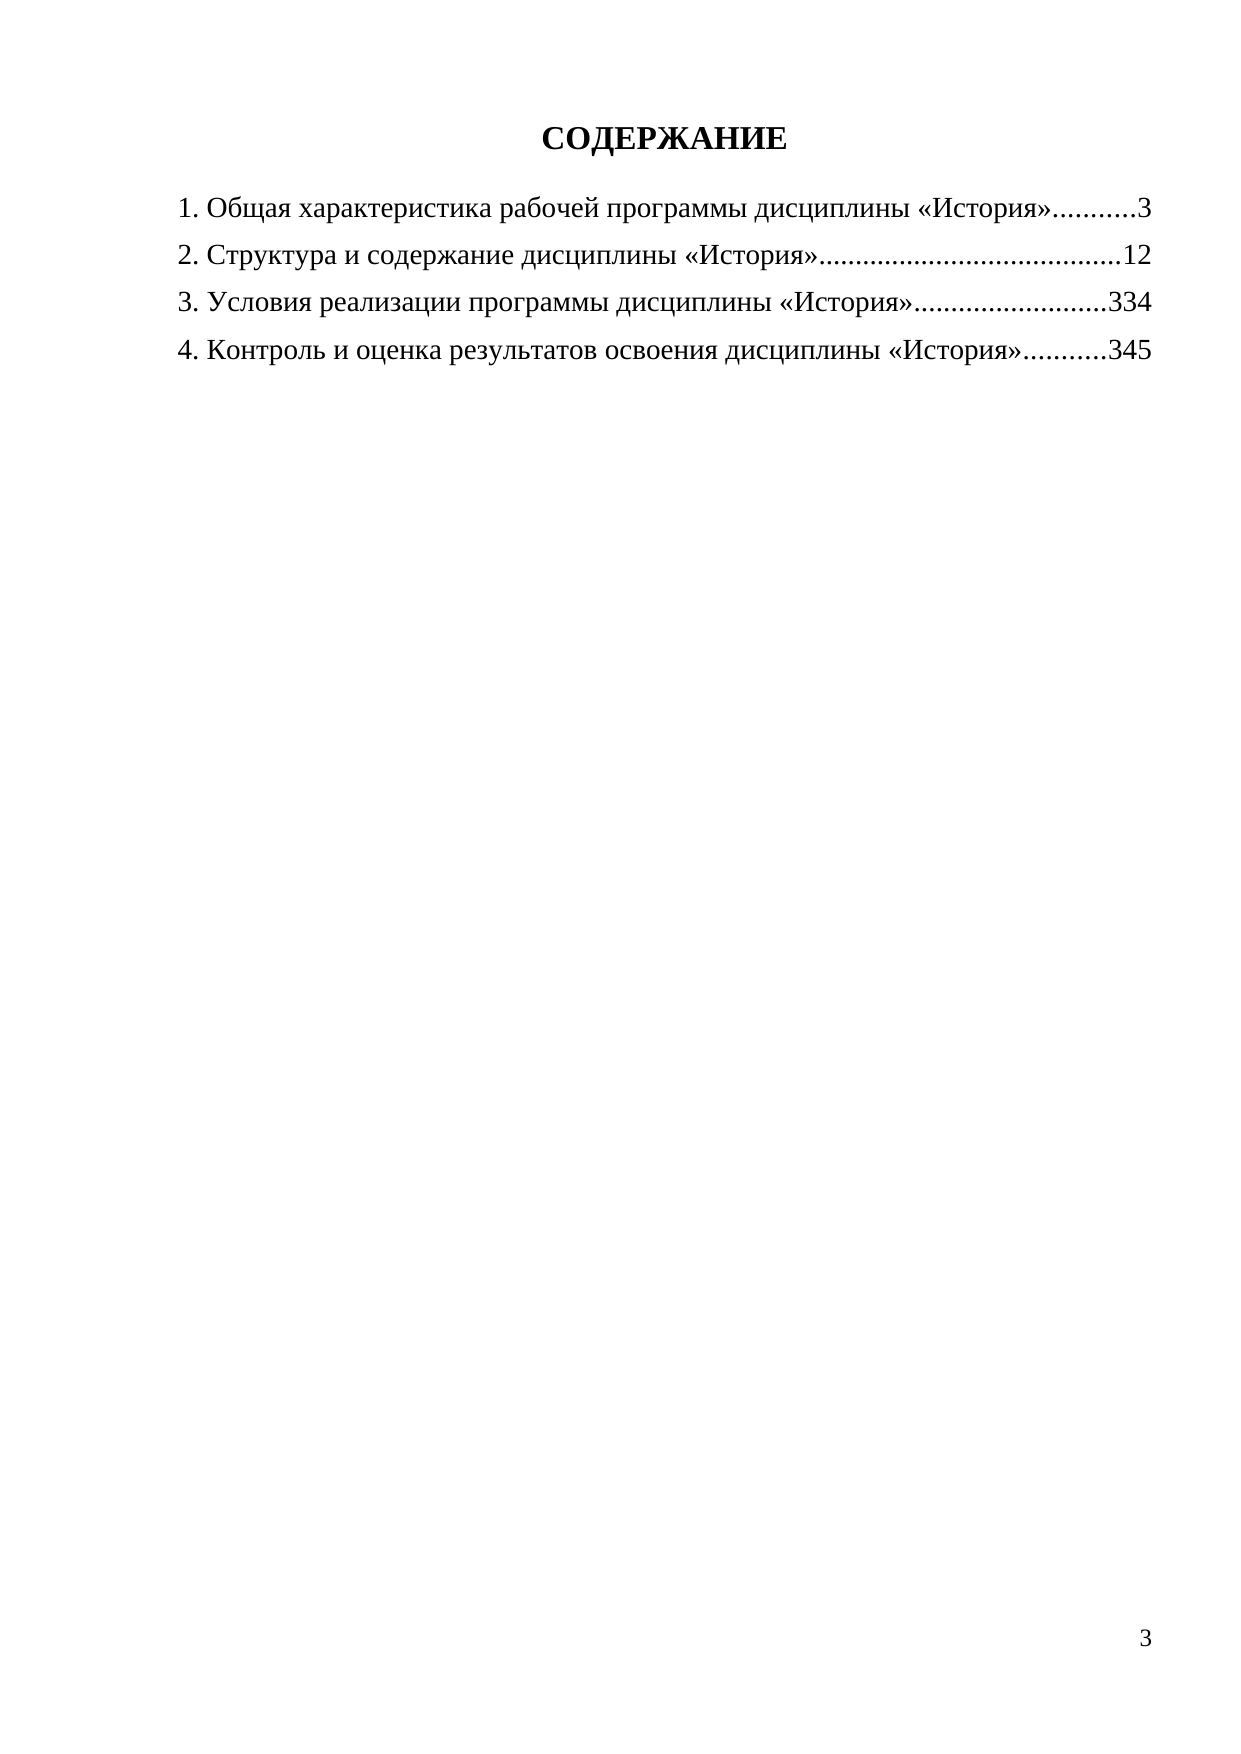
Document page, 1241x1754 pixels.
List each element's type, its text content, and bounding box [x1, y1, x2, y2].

text 2. Структура и содержание дисциплины «История» 12 [177, 237, 1152, 271]
text 1. Общая характеристика рабочей программы дисциплины «История» 3 [177, 190, 1152, 223]
text 3. Условия реализации программы дисциплины «История» 334 [177, 284, 1152, 318]
subtitle СОДЕРЖАНИЕ [177, 118, 1152, 156]
text 4. Контроль и оценка результатов освоения дисциплины «История» 345 [177, 332, 1152, 365]
